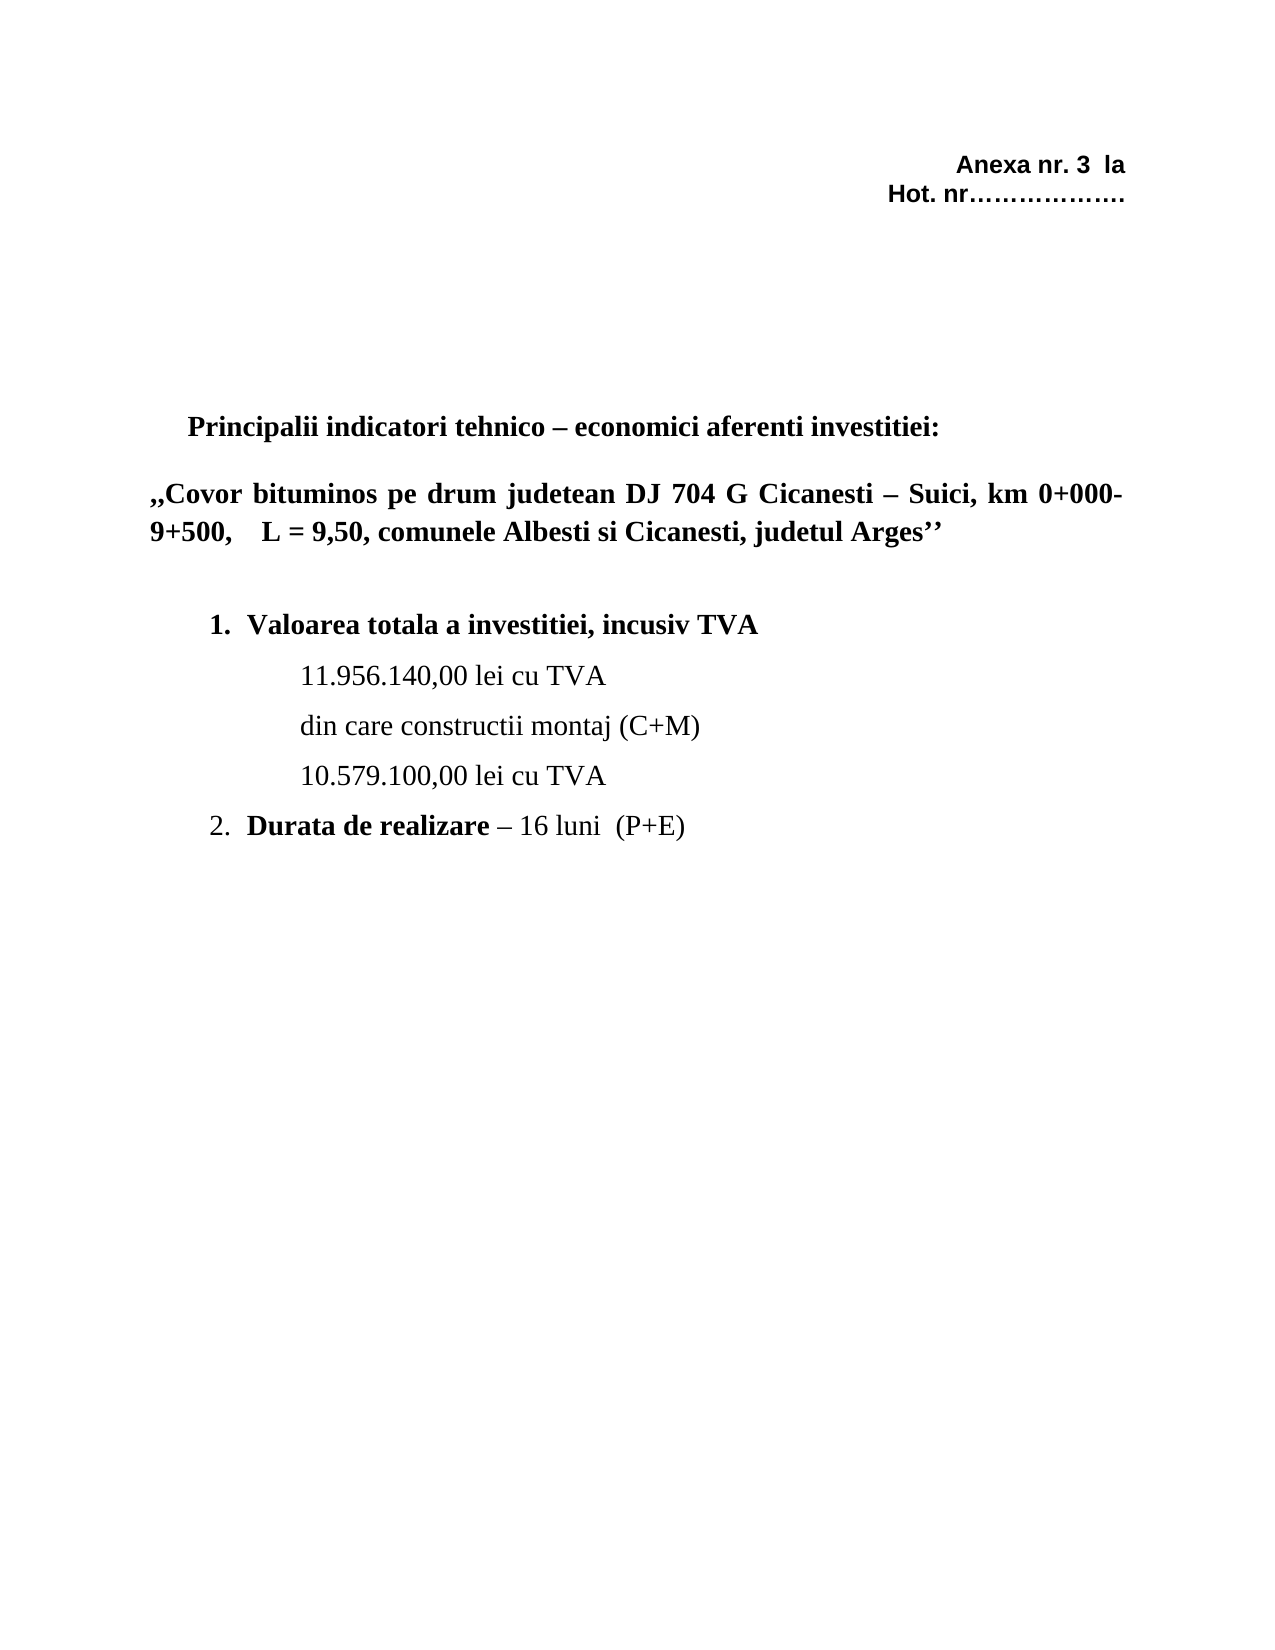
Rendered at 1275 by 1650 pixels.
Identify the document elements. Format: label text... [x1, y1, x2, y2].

list 11.956.140,00 lei cu TVA [300, 658, 1125, 691]
list Anexa nr. 3 la [187, 150, 1125, 179]
list Hot. nr………………. [187, 179, 1125, 207]
list Valoarea totala a investitiei, incusiv TVA [209, 607, 1125, 641]
list Durata de realizare – 16 luni (P+E) [209, 808, 1125, 842]
list 10.579.100,00 lei cu TVA [300, 758, 1125, 792]
text ,,Covor bituminos pe drum judetean DJ 704 G Cicanesti – Suici, km 0+000-9+500, L = 9,50, comunele Albesti si Cicanesti, judetul Arges’’ [150, 476, 1125, 548]
list Principalii indicatori tehnico – economici aferenti investitiei: [187, 409, 1125, 442]
list din care constructii montaj (C+M) [300, 708, 1125, 741]
